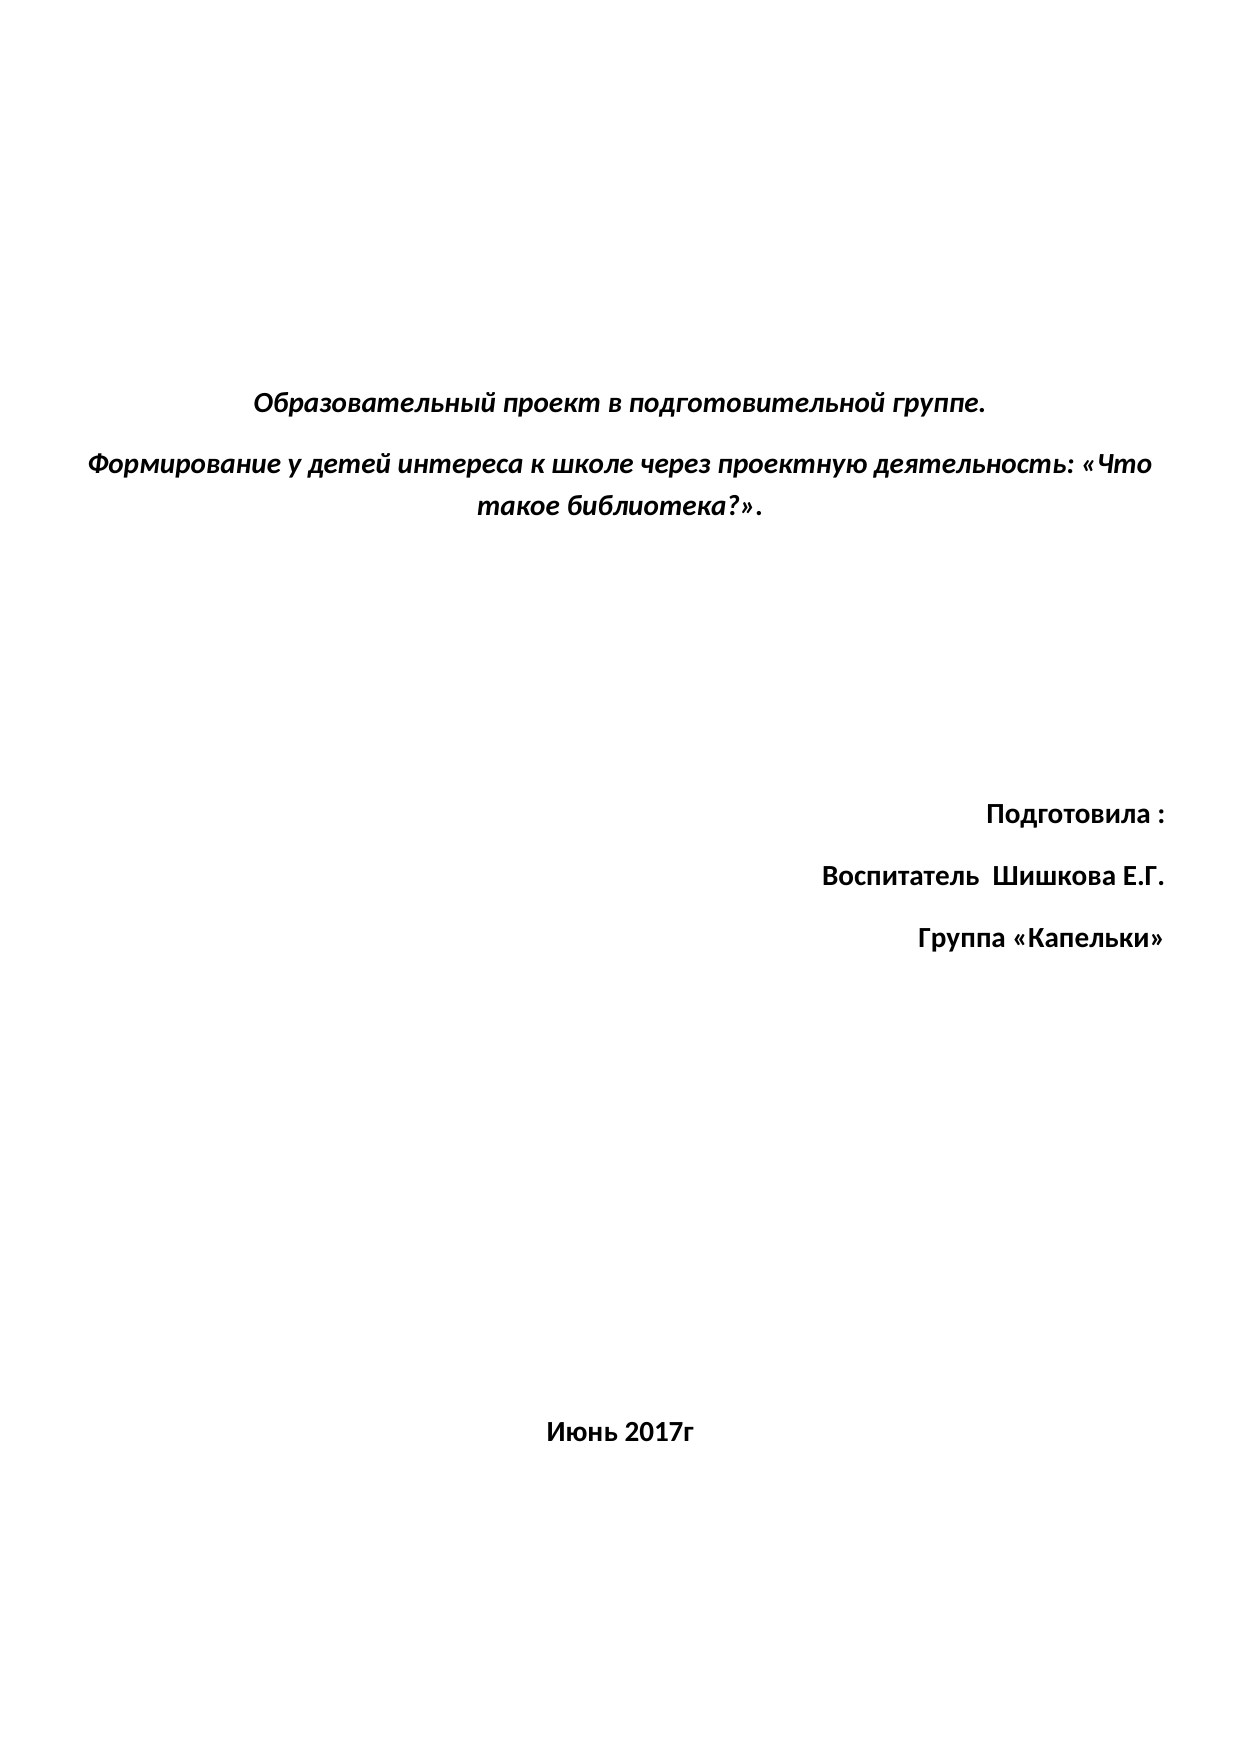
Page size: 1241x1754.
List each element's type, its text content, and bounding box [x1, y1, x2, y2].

text Формирование у детей интереса к школе через проектную деятельность: «Что такое библиотека?». [75, 446, 1165, 522]
text Подготовила : [75, 795, 1165, 831]
text Группа «Капельки» [75, 919, 1165, 954]
text Воспитатель Шишкова Е.Г. [75, 857, 1165, 893]
text Образовательный проект в подготовительной группе. [75, 384, 1165, 419]
text Июнь 2017г [75, 1413, 1165, 1449]
